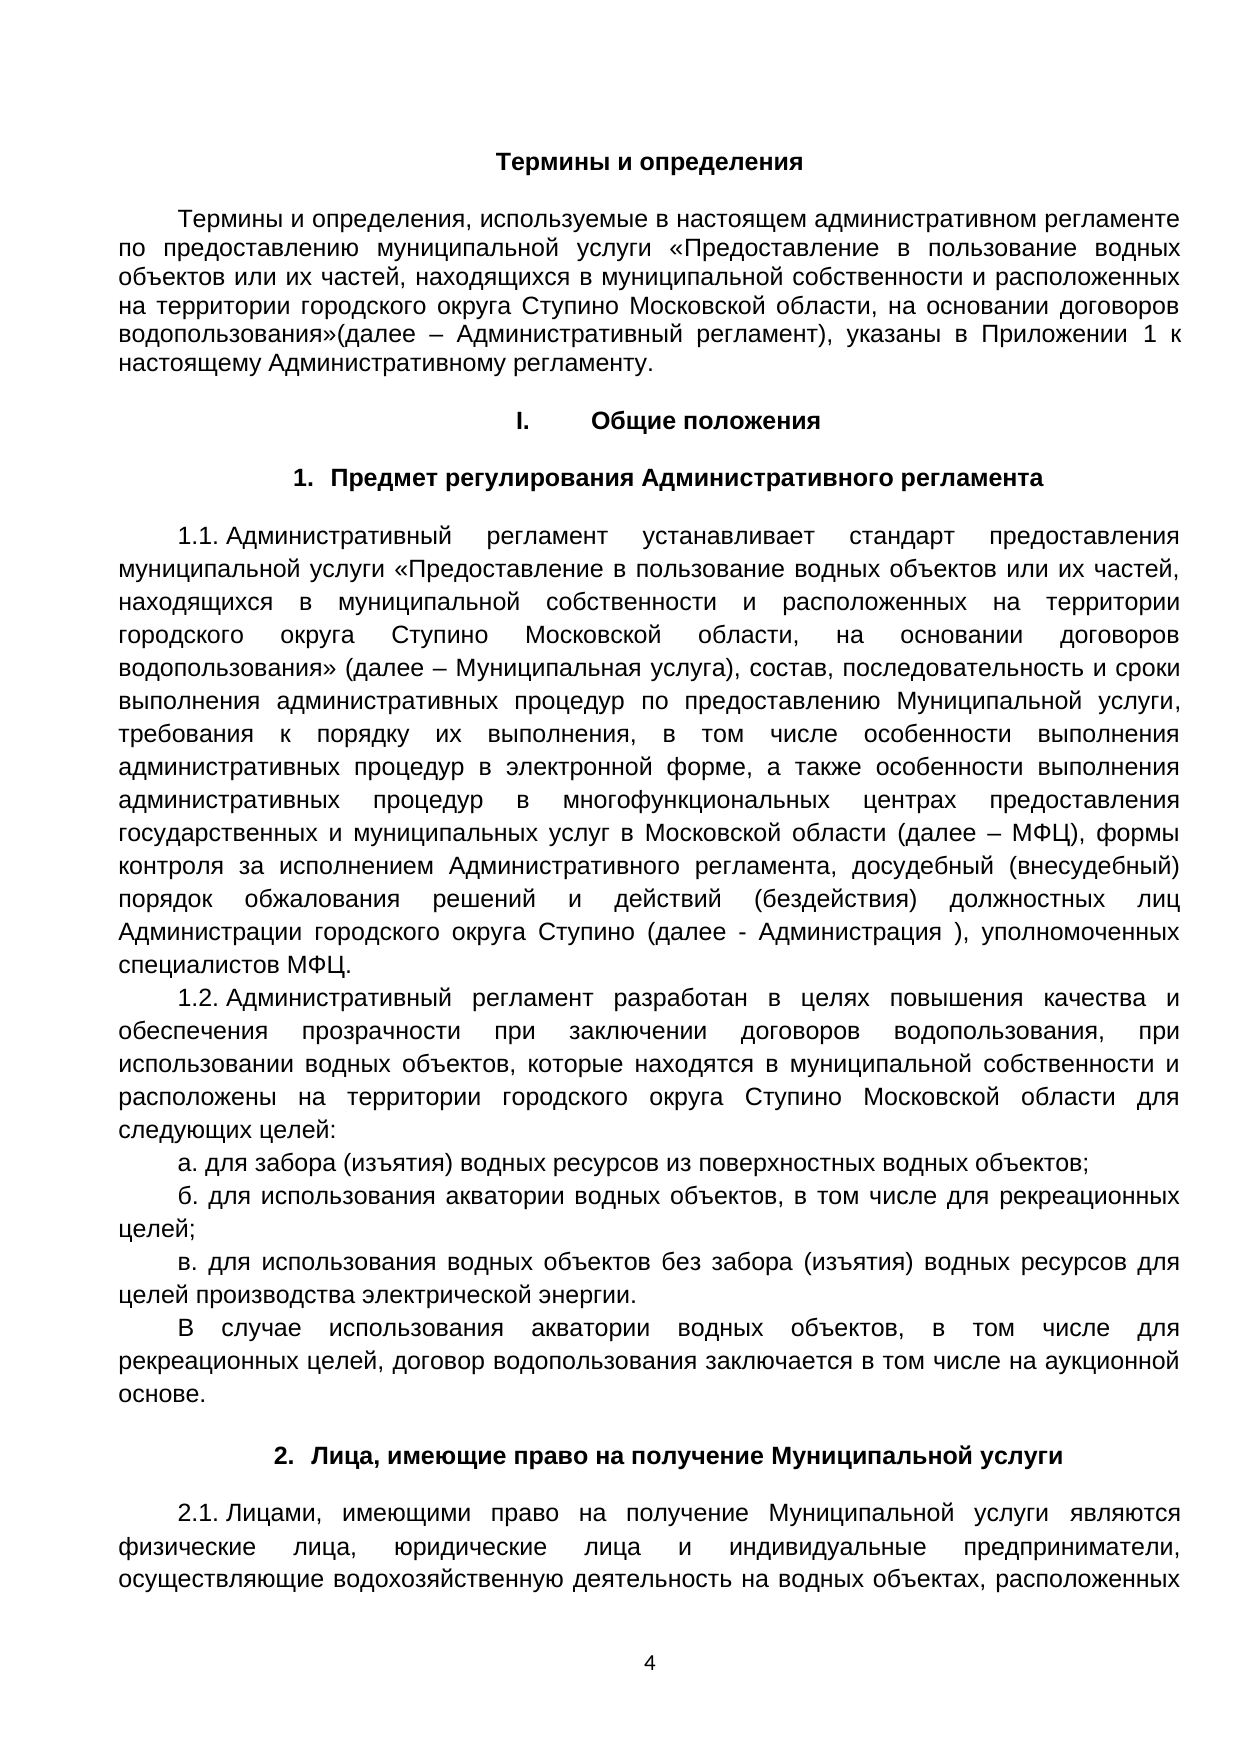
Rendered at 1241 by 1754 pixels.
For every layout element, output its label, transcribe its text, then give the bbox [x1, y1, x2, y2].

list Административный регламент устанавливает стандарт предоставления муниципальной услуги «Предоставление в пользование водных объектов или их частей, находящихся в муниципальной собственности и расположенных на территории городского округа Ступино Московской области, на основании договоров водопользования» (далее – Муниципальная услуга), состав, последовательность и сроки выполнения административных процедур по предоставлению Муниципальной услуги, требования к порядку их выполнения, в том числе особенности выполнения административных процедур в электронной форме, а также особенности выполнения административных процедур в многофункциональных центрах предоставления государственных и муниципальных услуг в Московской области (далее – МФЦ), формы контроля за исполнением Административного регламента, досудебный (внесудебный) порядок обжалования решений и действий (бездействия) должностных лиц Администрации городского округа Ступино (далее - Администрация ), уполномоченных специалистов МФЦ. [118, 521, 1181, 979]
list Лица, имеющие право на получение Муниципальной услуги [156, 1441, 1181, 1470]
list В случае использования акватории водных объектов, в том числе для рекреационных целей, договор водопользования заключается в том числе на аукционной основе. [118, 1313, 1181, 1408]
list в. для использования водных объектов без забора (изъятия) водных ресурсов для целей производства электрической энергии. [118, 1247, 1181, 1309]
list а. для забора (изъятия) водных ресурсов из поверхностных водных объектов; [118, 1148, 1181, 1177]
list б. для использования акватории водных объектов, в том числе для рекреационных целей; [118, 1181, 1181, 1243]
list Общие положения [156, 406, 1181, 434]
text Термины и определения [118, 147, 1181, 176]
text Термины и определения, используемые в настоящем административном регламенте по предоставлению муниципальной услуги «Предоставление в пользование водных объектов или их частей, находящихся в муниципальной собственности и расположенных на территории городского округа Ступино Московской области, на основании договоров водопользования»(далее – Административный регламент), указаны в Приложении 1 к настоящему Административному регламенту. [118, 204, 1181, 377]
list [118, 1498, 1181, 1593]
list Предмет регулирования Административного регламента [156, 463, 1181, 492]
list Административный регламент разработан в целях повышения качества и обеспечения прозрачности при заключении договоров водопользования, при использовании водных объектов, которые находятся в муниципальной собственности и расположены на территории городского округа Ступино Московской области для следующих целей: [118, 983, 1181, 1144]
